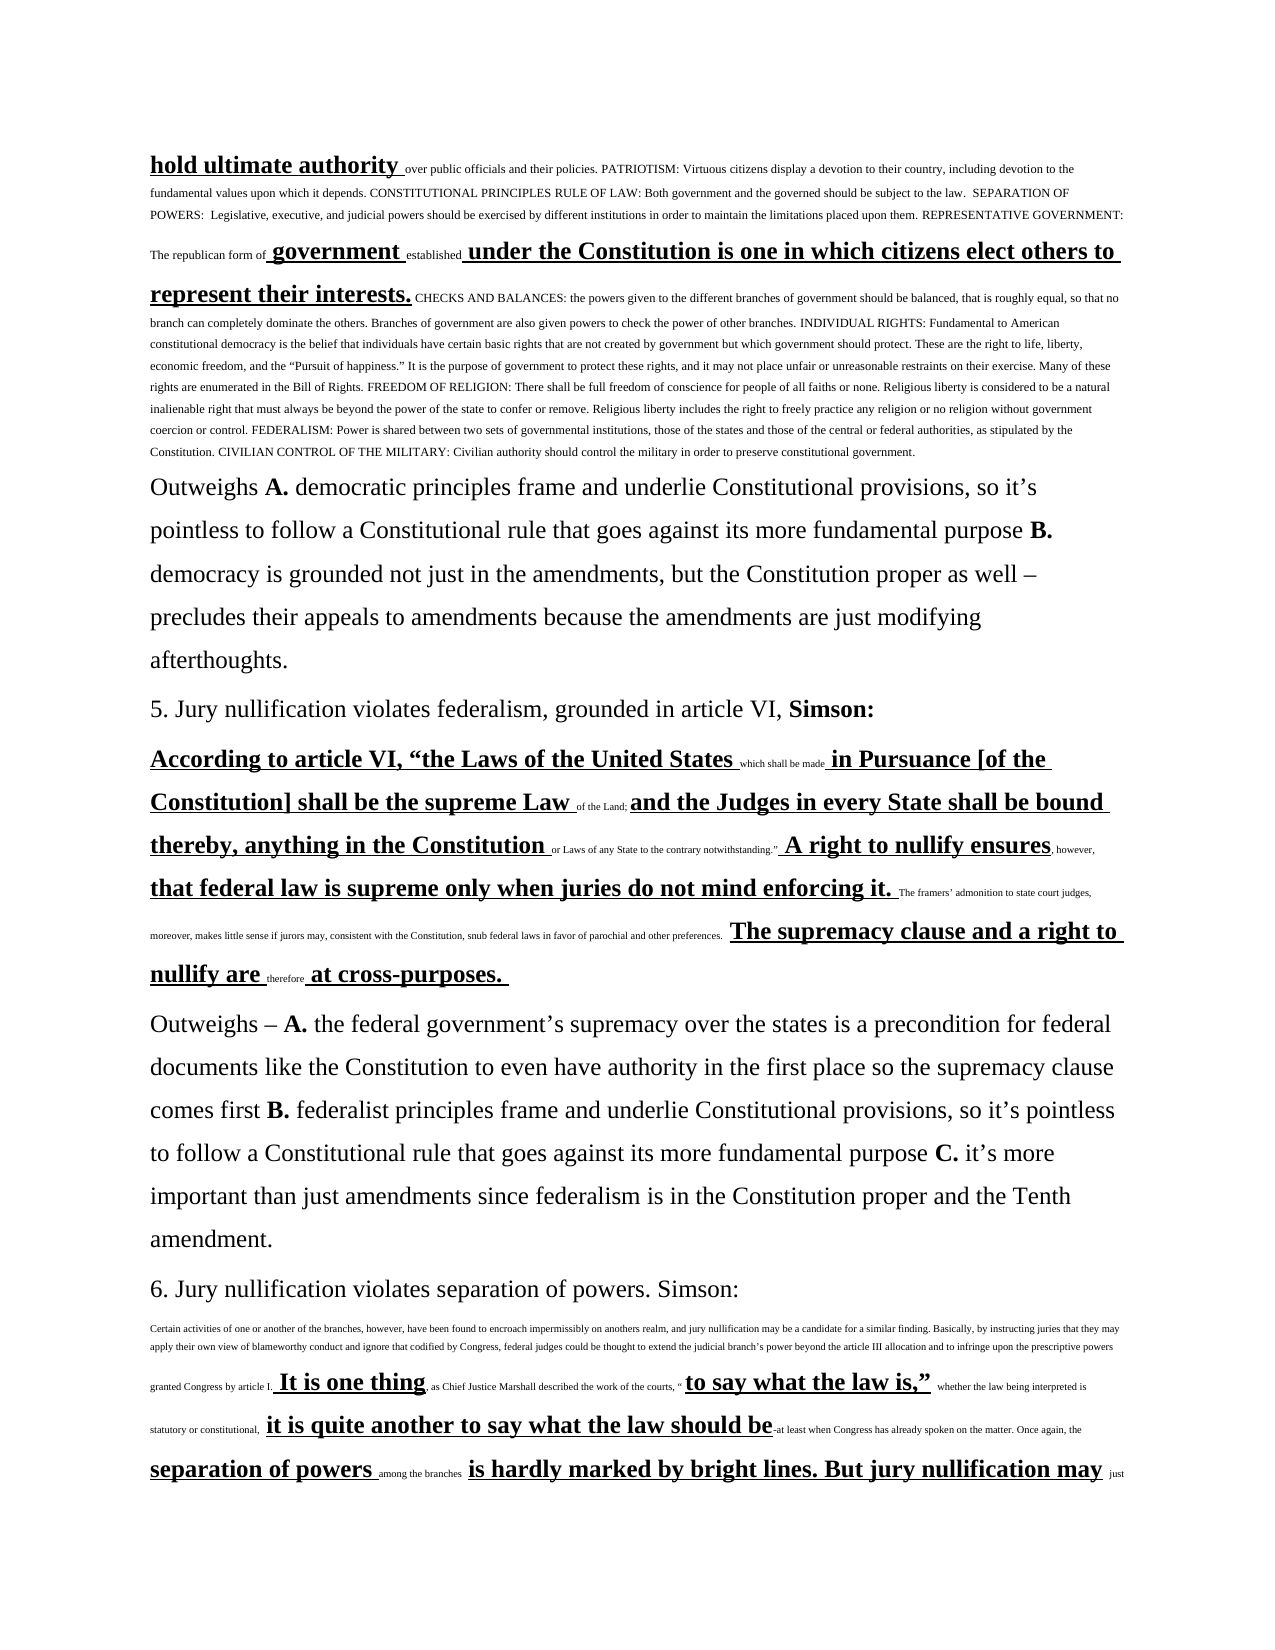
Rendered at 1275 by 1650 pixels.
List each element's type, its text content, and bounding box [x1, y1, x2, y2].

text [150, 150, 1125, 459]
text Outweighs A. democratic principles frame and underlie Constitutional provisions, so it’s pointless to follow a Constitutional rule that goes against its more fundamental purpose B. democracy is grounded not just in the amendments, but the Constitution proper as well – precludes their appeals to amendments because the amendments are just modifying afterthoughts. [150, 472, 1125, 674]
text According to article VI, “the Laws of the United States which shall be made in Pursuance [of the Constitution] shall be the supreme Law of the Land; and the Judges in every State shall be bound thereby, anything in the Constitution or Laws of any State to the contrary notwithstanding.” A right to nullify ensures, however, that federal law is supreme only when juries do not mind enforcing it. The framers’ admonition to state court judges, moreover, makes little sense if jurors may, consistent with the Constitution, snub federal laws in favor of parochial and other preferences. The supremacy clause and a right to nullify are therefore at cross-purposes. [150, 744, 1125, 988]
text Outweighs – A. the federal government’s supremacy over the states is a precondition for federal documents like the Constitution to even have authority in the first place so the supremacy clause comes first B. federalist principles frame and underlie Constitutional provisions, so it’s pointless to follow a Constitutional rule that goes against its more fundamental purpose C. it’s more important than just amendments since federalism is in the Constitution proper and the Tenth amendment. [150, 1009, 1125, 1253]
text 6. Jury nullification violates separation of powers. Simson: [150, 1274, 1125, 1302]
text 5. Jury nullification violates federalism, grounded in article VI, Simson: [150, 694, 1125, 723]
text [150, 1323, 1125, 1482]
